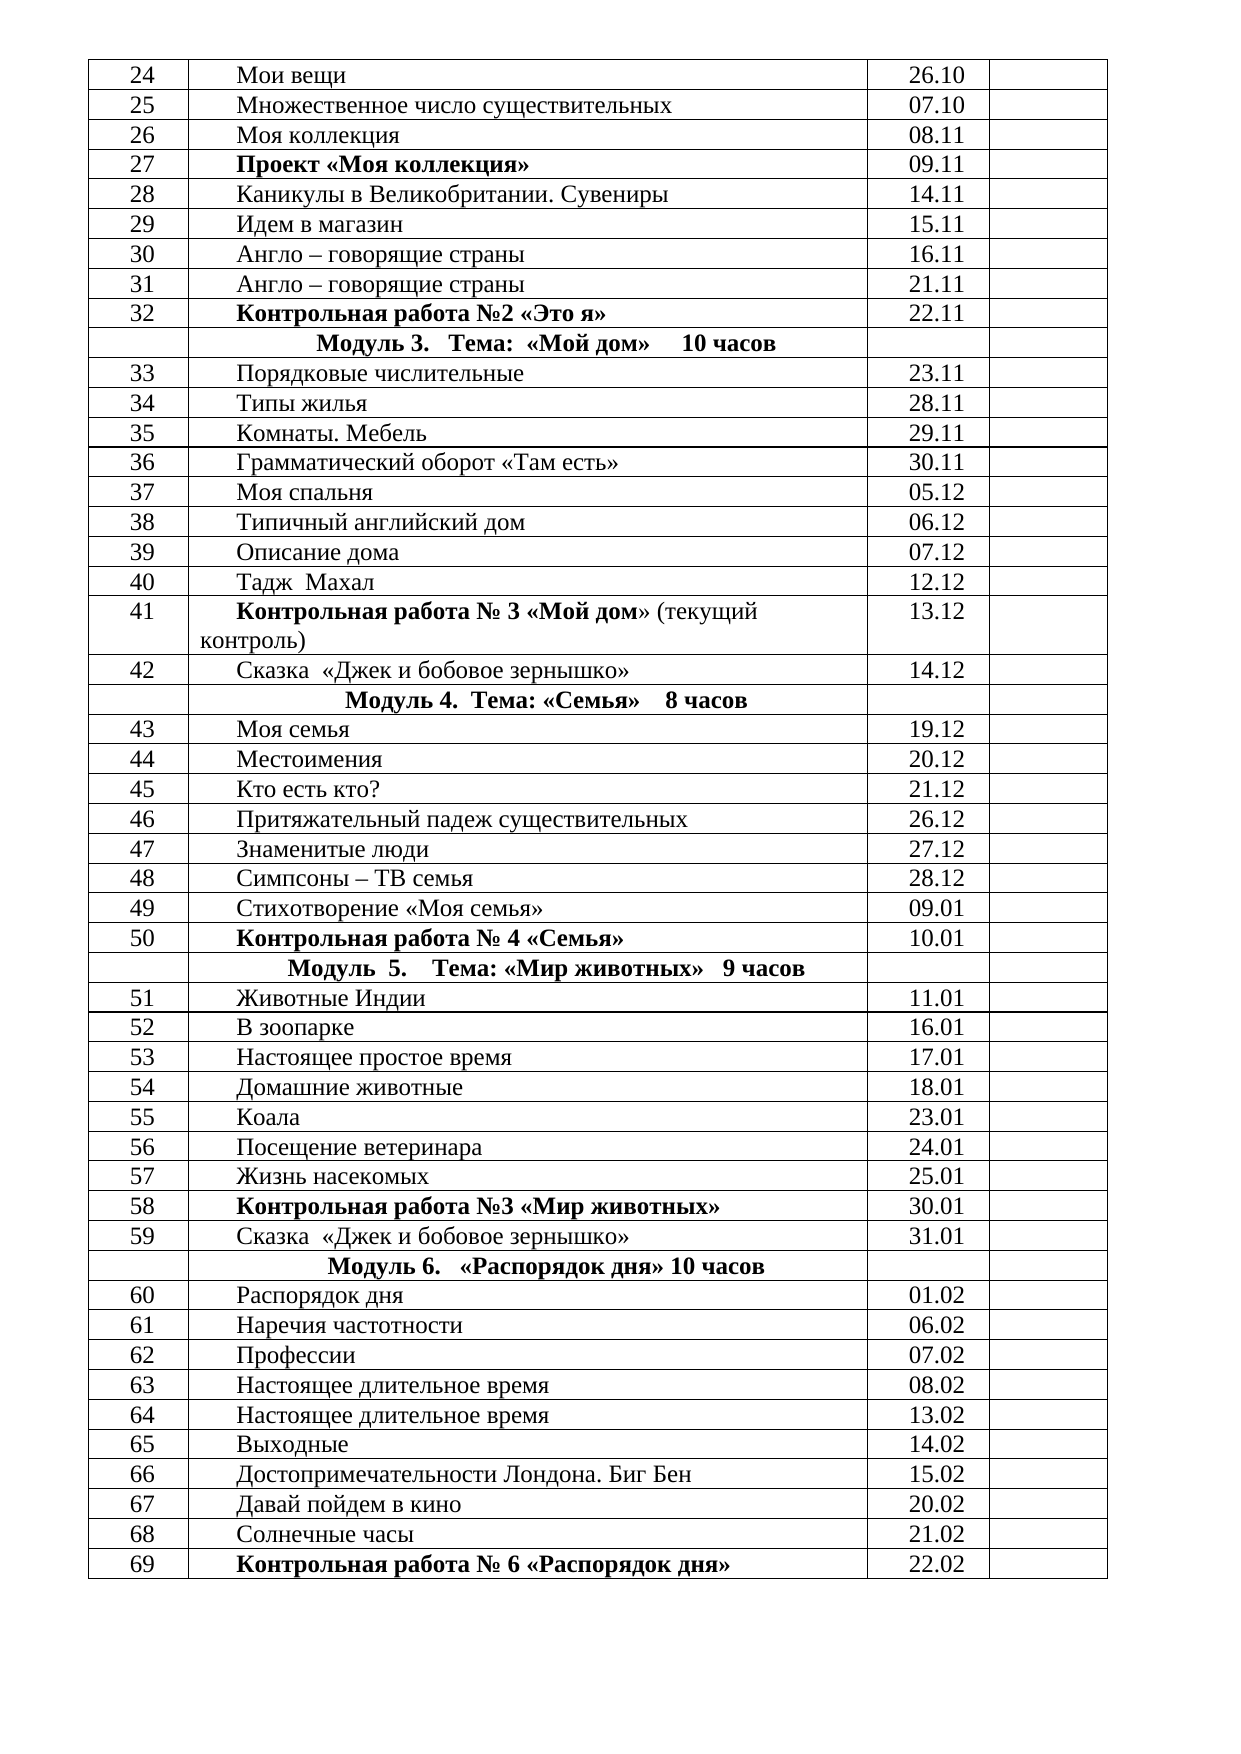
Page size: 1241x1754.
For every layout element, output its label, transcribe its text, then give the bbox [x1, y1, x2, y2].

table_cell 21.12 [868, 774, 989, 803]
table_cell Моя спальня [189, 477, 867, 506]
table_cell [990, 269, 1107, 297]
table_cell 06.12 [868, 507, 989, 536]
table_cell [990, 1549, 1107, 1577]
table_cell Множественное число существительных [189, 90, 867, 119]
table_cell 06.02 [868, 1310, 989, 1339]
table_cell [89, 685, 188, 713]
table_cell [990, 120, 1107, 148]
table_cell 47 [89, 834, 188, 862]
table_cell 07.10 [868, 90, 989, 119]
table_cell 17.01 [868, 1042, 989, 1071]
table_cell 66 [89, 1459, 188, 1488]
table_cell 68 [89, 1519, 188, 1548]
table_cell 18.01 [868, 1072, 989, 1101]
table_cell [990, 596, 1107, 654]
table_cell Тадж Махал [189, 567, 867, 595]
table_cell 11.01 [868, 983, 989, 1011]
table_cell 22.02 [868, 1549, 989, 1577]
table_cell Модуль 5. Тема: «Мир животных» 9 часов [189, 953, 867, 982]
table_cell [990, 1161, 1107, 1190]
table_cell Настоящее простое время [189, 1042, 867, 1071]
table_cell 37 [89, 477, 188, 506]
table_cell [990, 537, 1107, 566]
table_cell [990, 1013, 1107, 1041]
table_cell Моя семья [189, 715, 867, 743]
table_cell [990, 1072, 1107, 1101]
table_cell 13.02 [868, 1400, 989, 1428]
table_cell 16.01 [868, 1013, 989, 1041]
table_cell [990, 864, 1107, 892]
table_cell 43 [89, 715, 188, 743]
table_cell Контрольная работа № 4 «Семья» [189, 923, 867, 952]
table_cell 63 [89, 1370, 188, 1399]
table_cell 28.11 [868, 388, 989, 417]
table_cell [990, 388, 1107, 417]
table_cell Грамматический оборот «Там есть» [189, 448, 867, 476]
table_cell Распорядок дня [189, 1281, 867, 1309]
table_cell 35 [89, 418, 188, 446]
table_cell [990, 1132, 1107, 1160]
table_cell 30 [89, 239, 188, 268]
table_cell Контрольная работа № 6 «Распорядок дня» [189, 1549, 867, 1577]
table_cell [990, 1221, 1107, 1250]
table_cell 30.01 [868, 1191, 989, 1220]
table_cell Модуль 4. Тема: «Семья» 8 часов [189, 685, 867, 713]
table_cell 46 [89, 804, 188, 833]
table_cell [990, 179, 1107, 208]
table_cell 05.12 [868, 477, 989, 506]
table_cell Порядковые числительные [189, 358, 867, 387]
table_cell Модуль 6. «Распорядок дня» 10 часов [189, 1251, 867, 1279]
table_cell 54 [89, 1072, 188, 1101]
table_cell [990, 418, 1107, 446]
table_cell 44 [89, 744, 188, 773]
table_cell 49 [89, 893, 188, 922]
table_cell Животные Индии [189, 983, 867, 1011]
table_cell [990, 744, 1107, 773]
table_cell 62 [89, 1340, 188, 1369]
table_cell [990, 477, 1107, 506]
table_cell 25.01 [868, 1161, 989, 1190]
table_cell 56 [89, 1132, 188, 1160]
table_cell Мои вещи [189, 60, 867, 89]
table_cell [990, 1042, 1107, 1071]
table_cell [990, 1310, 1107, 1339]
table_cell 60 [89, 1281, 188, 1309]
table_cell [990, 507, 1107, 536]
table_cell Наречия частотности [189, 1310, 867, 1339]
table_cell [89, 328, 188, 357]
table_cell [990, 1251, 1107, 1279]
table_cell [990, 834, 1107, 862]
table_cell Контрольная работа № 3 «Мой дом» (текущий контроль) [189, 596, 867, 654]
table_cell 36 [89, 448, 188, 476]
table_cell [990, 774, 1107, 803]
table_cell [990, 358, 1107, 387]
table_cell Домашние животные [189, 1072, 867, 1101]
table_cell 26.12 [868, 804, 989, 833]
table_cell 58 [89, 1191, 188, 1220]
table_cell Коала [189, 1102, 867, 1131]
table_cell Проект «Моя коллекция» [189, 150, 867, 178]
table_cell 14.12 [868, 655, 989, 684]
table_cell [990, 893, 1107, 922]
table_cell Знаменитые люди [189, 834, 867, 862]
table_cell [990, 685, 1107, 713]
table_cell [990, 1430, 1107, 1458]
table_cell [990, 953, 1107, 982]
table_cell [868, 328, 989, 357]
table_cell 30.11 [868, 448, 989, 476]
table_cell В зоопарке [189, 1013, 867, 1041]
table_cell [990, 1340, 1107, 1369]
table_cell 61 [89, 1310, 188, 1339]
table_cell [990, 60, 1107, 89]
table_cell Контрольная работа №3 «Мир животных» [189, 1191, 867, 1220]
table_cell 57 [89, 1161, 188, 1190]
table_cell Притяжательный падеж существительных [189, 804, 867, 833]
table_cell Сказка «Джек и бобовое зернышко» [189, 1221, 867, 1250]
table_cell 09.01 [868, 893, 989, 922]
table_cell [990, 448, 1107, 476]
table_cell 32 [89, 299, 188, 327]
table_cell 23.11 [868, 358, 989, 387]
table_cell 09.11 [868, 150, 989, 178]
table_cell 27.12 [868, 834, 989, 862]
table_cell 52 [89, 1013, 188, 1041]
table_cell 69 [89, 1549, 188, 1577]
table_cell [990, 804, 1107, 833]
table_cell 26.10 [868, 60, 989, 89]
table_cell Достопримечательности Лондона. Биг Бен [189, 1459, 867, 1488]
table_cell 55 [89, 1102, 188, 1131]
table_cell [990, 150, 1107, 178]
table_cell 16.11 [868, 239, 989, 268]
table_cell Профессии [189, 1340, 867, 1369]
table_cell 14.02 [868, 1430, 989, 1458]
table_cell [990, 567, 1107, 595]
table_cell Выходные [189, 1430, 867, 1458]
table_cell [990, 655, 1107, 684]
table_cell 08.02 [868, 1370, 989, 1399]
table_cell Давай пойдем в кино [189, 1489, 867, 1518]
table_cell 15.11 [868, 209, 989, 238]
table_cell [990, 1489, 1107, 1518]
table_cell 07.02 [868, 1340, 989, 1369]
table_cell 26 [89, 120, 188, 148]
table_cell 19.12 [868, 715, 989, 743]
table_cell 20.12 [868, 744, 989, 773]
table_cell [990, 1191, 1107, 1220]
table_cell [990, 1281, 1107, 1309]
table_cell [990, 715, 1107, 743]
table_cell [990, 209, 1107, 238]
table_cell Сказка «Джек и бобовое зернышко» [189, 655, 867, 684]
table_cell [990, 90, 1107, 119]
table_cell 13.12 [868, 596, 989, 654]
table_cell [990, 1102, 1107, 1131]
table_cell Кто есть кто? [189, 774, 867, 803]
table_cell 23.01 [868, 1102, 989, 1131]
table_cell [89, 953, 188, 982]
table_cell 33 [89, 358, 188, 387]
table_cell 22.11 [868, 299, 989, 327]
table_cell Англо – говорящие страны [189, 239, 867, 268]
table_cell 38 [89, 507, 188, 536]
table_cell 21.02 [868, 1519, 989, 1548]
table_cell [990, 1400, 1107, 1428]
table_cell 67 [89, 1489, 188, 1518]
table_cell [990, 1519, 1107, 1548]
table_cell 14.11 [868, 179, 989, 208]
table_cell 65 [89, 1430, 188, 1458]
table_cell Описание дома [189, 537, 867, 566]
table_cell [990, 299, 1107, 327]
table_cell Комнаты. Мебель [189, 418, 867, 446]
table_cell 24.01 [868, 1132, 989, 1160]
table_cell Жизнь насекомых [189, 1161, 867, 1190]
table_cell [990, 239, 1107, 268]
table_cell 15.02 [868, 1459, 989, 1488]
table_cell Каникулы в Великобритании. Сувениры [189, 179, 867, 208]
table_cell 20.02 [868, 1489, 989, 1518]
table_cell 53 [89, 1042, 188, 1071]
table_cell 45 [89, 774, 188, 803]
table_cell 28.12 [868, 864, 989, 892]
table_cell 59 [89, 1221, 188, 1250]
table_cell 10.01 [868, 923, 989, 952]
table_cell [868, 1251, 989, 1279]
table_cell Местоимения [189, 744, 867, 773]
table_cell Настоящее длительное время [189, 1370, 867, 1399]
table_cell [990, 983, 1107, 1011]
table_cell 41 [89, 596, 188, 654]
table_cell 34 [89, 388, 188, 417]
table_cell [990, 923, 1107, 952]
table_cell 28 [89, 179, 188, 208]
table_cell Настоящее длительное время [189, 1400, 867, 1428]
table_cell 51 [89, 983, 188, 1011]
table_cell 31.01 [868, 1221, 989, 1250]
table_cell 01.02 [868, 1281, 989, 1309]
table_cell 29.11 [868, 418, 989, 446]
table_cell Посещение ветеринара [189, 1132, 867, 1160]
table_cell 29 [89, 209, 188, 238]
table_cell 39 [89, 537, 188, 566]
table_cell Симпсоны – ТВ семья [189, 864, 867, 892]
table_cell 12.12 [868, 567, 989, 595]
table_cell Типы жилья [189, 388, 867, 417]
table_cell 27 [89, 150, 188, 178]
table_cell 40 [89, 567, 188, 595]
table_cell Идем в магазин [189, 209, 867, 238]
table_cell [868, 953, 989, 982]
table_cell 42 [89, 655, 188, 684]
table_cell [990, 1459, 1107, 1488]
table_cell 31 [89, 269, 188, 297]
table_cell Модуль 3. Тема: «Мой дом» 10 часов [189, 328, 867, 357]
table_cell [89, 1251, 188, 1279]
table_cell 08.11 [868, 120, 989, 148]
table_cell [990, 328, 1107, 357]
table_cell [990, 1370, 1107, 1399]
table_cell Контрольная работа №2 «Это я» [189, 299, 867, 327]
table_cell 50 [89, 923, 188, 952]
table_cell Типичный английский дом [189, 507, 867, 536]
table_cell 07.12 [868, 537, 989, 566]
table_cell 25 [89, 90, 188, 119]
table_cell [868, 685, 989, 713]
table_cell 64 [89, 1400, 188, 1428]
table_cell 21.11 [868, 269, 989, 297]
table_cell 24 [89, 60, 188, 89]
table_cell Англо – говорящие страны [189, 269, 867, 297]
table_cell Стихотворение «Моя семья» [189, 893, 867, 922]
table_cell Моя коллекция [189, 120, 867, 148]
table_cell 48 [89, 864, 188, 892]
table_cell Солнечные часы [189, 1519, 867, 1548]
